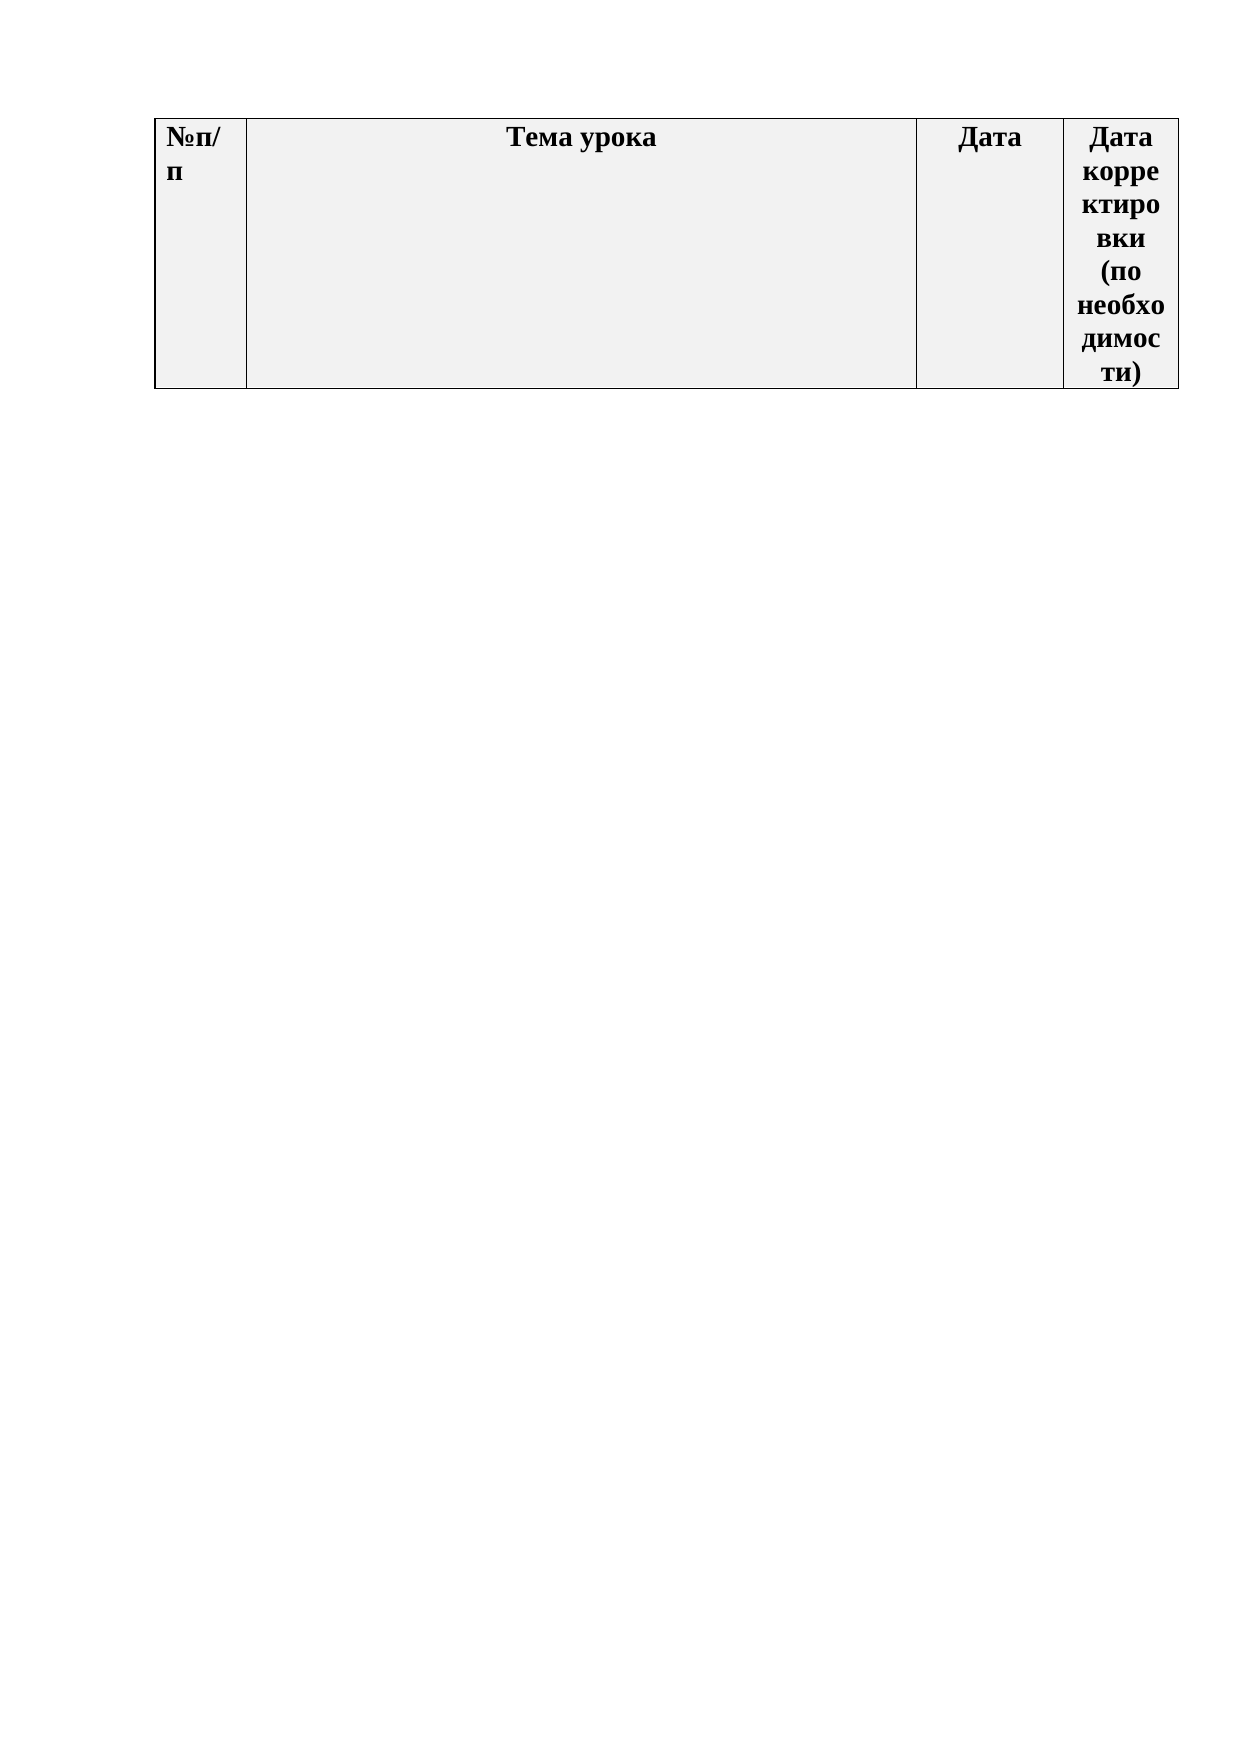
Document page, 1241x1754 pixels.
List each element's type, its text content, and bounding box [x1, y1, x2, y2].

table_header Тема урока [247, 119, 916, 387]
table_header Дата [917, 119, 1063, 387]
table_header Дата корректировки (по необходимости) [1064, 119, 1178, 387]
table_header №п/п [156, 119, 246, 387]
